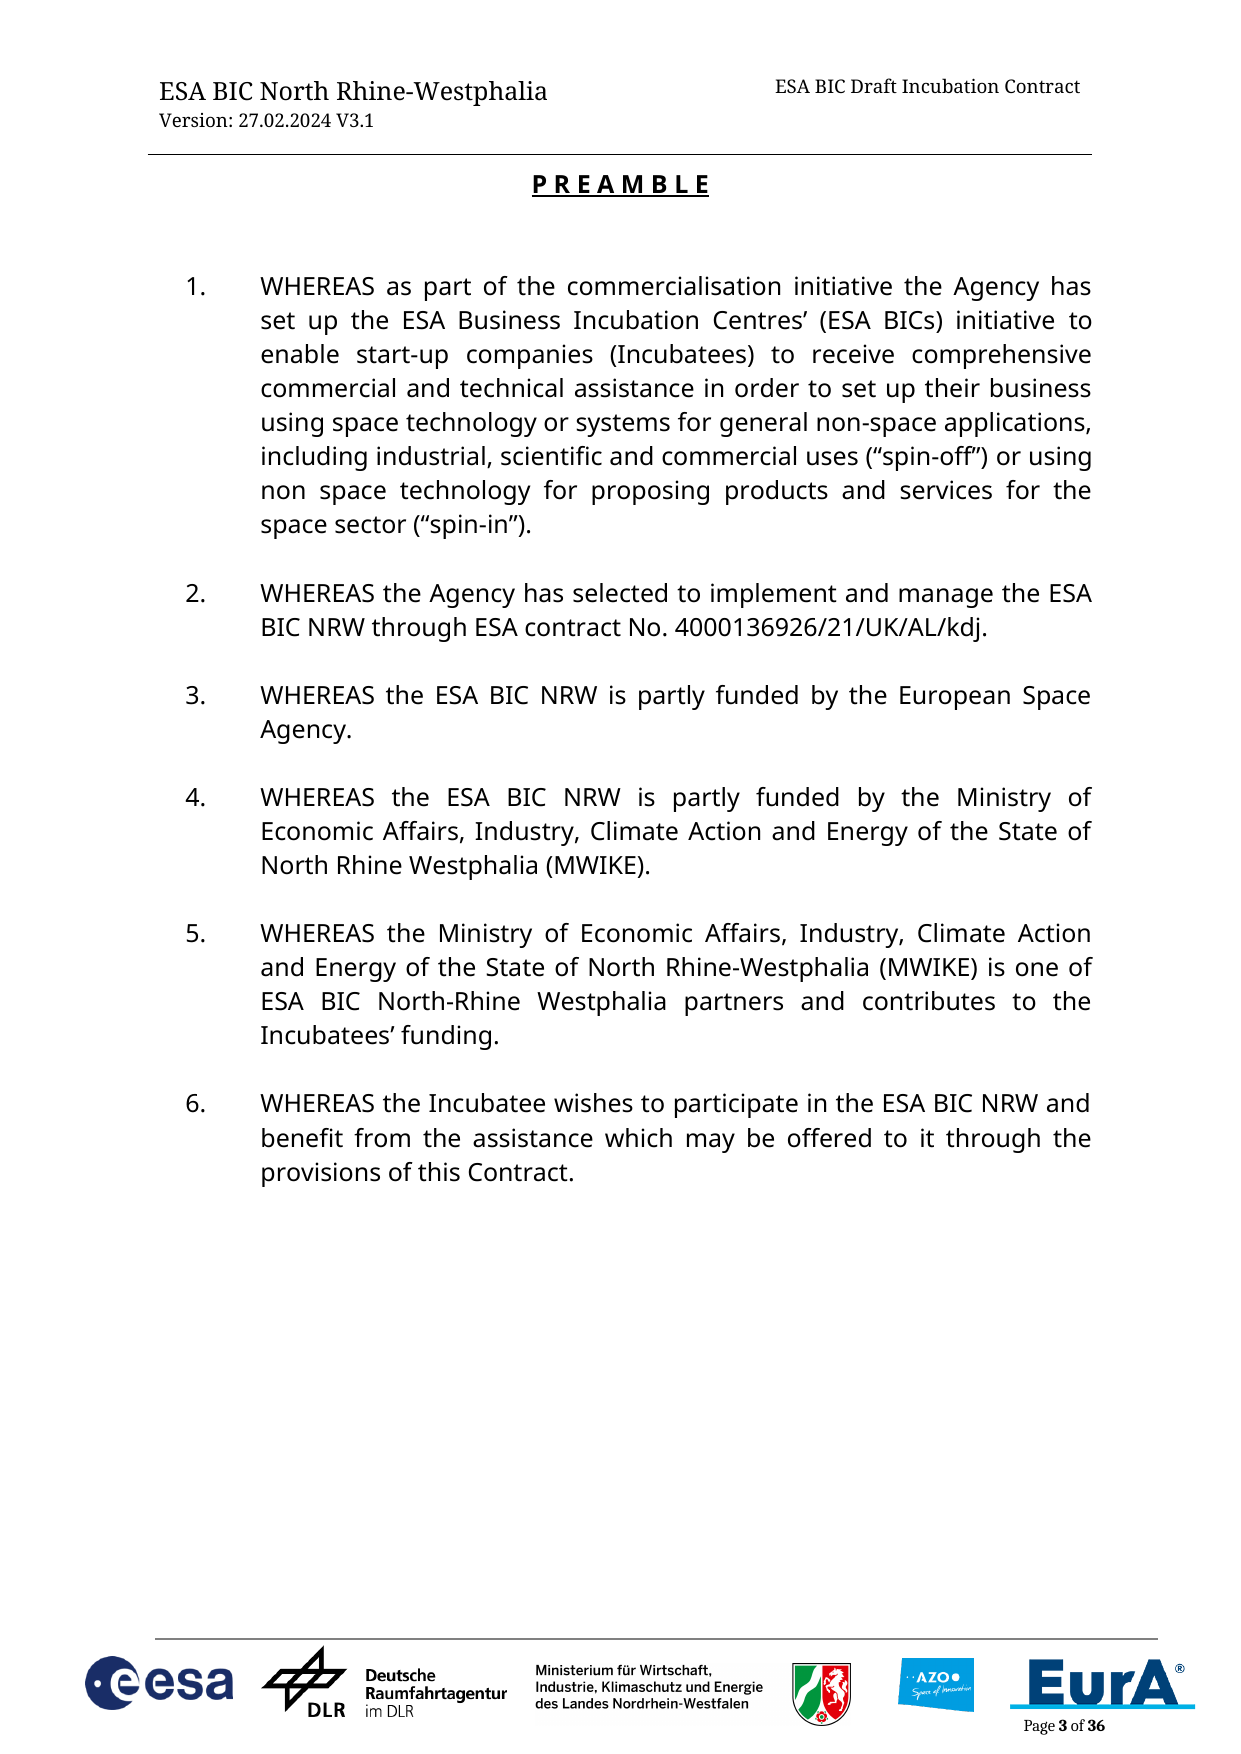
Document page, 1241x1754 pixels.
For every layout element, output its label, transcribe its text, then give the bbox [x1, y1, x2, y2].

list WHEREAS the ESA BIC NRW is partly funded by the European Space Agency. [185, 677, 1093, 746]
picture [261, 1645, 507, 1717]
list WHEREAS the Ministry of Economic Affairs, Industry, Climate Action and Energy of the State of North Rhine-Westphalia (MWIKE) is one of ESA BIC North-Rhine Westphalia partners and contributes to the Incubatees’ funding. [185, 916, 1093, 1052]
list WHEREAS the ESA BIC NRW is partly funded by the Ministry of Economic Affairs, Industry, Climate Action and Energy of the State of North Rhine Westphalia (MWIKE). [185, 779, 1093, 882]
picture [920, 1673, 925, 1681]
text P R E A M B L E [148, 166, 1093, 201]
list WHEREAS as part of the commercialisation initiative the Agency has set up the ESA Business Incubation Centres’ (ESA BICs) initiative to enable start-up companies (Incubatees) to receive comprehensive commercial and technical assistance in order to set up their business using space technology or systems for general non-space applications, including industrial, scientific and commercial uses (“spin-off”) or using non space technology for proposing products and services for the space sector (“spin-in”). [185, 269, 1093, 541]
picture [85, 1656, 233, 1710]
picture [1008, 1658, 1196, 1709]
picture [535, 1663, 851, 1726]
picture [898, 1705, 959, 1712]
list WHEREAS the Incubatee wishes to participate in the ESA BIC NRW and benefit from the assistance which may be offered to it through the provisions of this Contract. [185, 1086, 1093, 1188]
list WHEREAS the Agency has selected to implement and manage the ESA BIC NRW through ESA contract No. 4000136926/21/UK/AL/kdj. [185, 575, 1093, 643]
